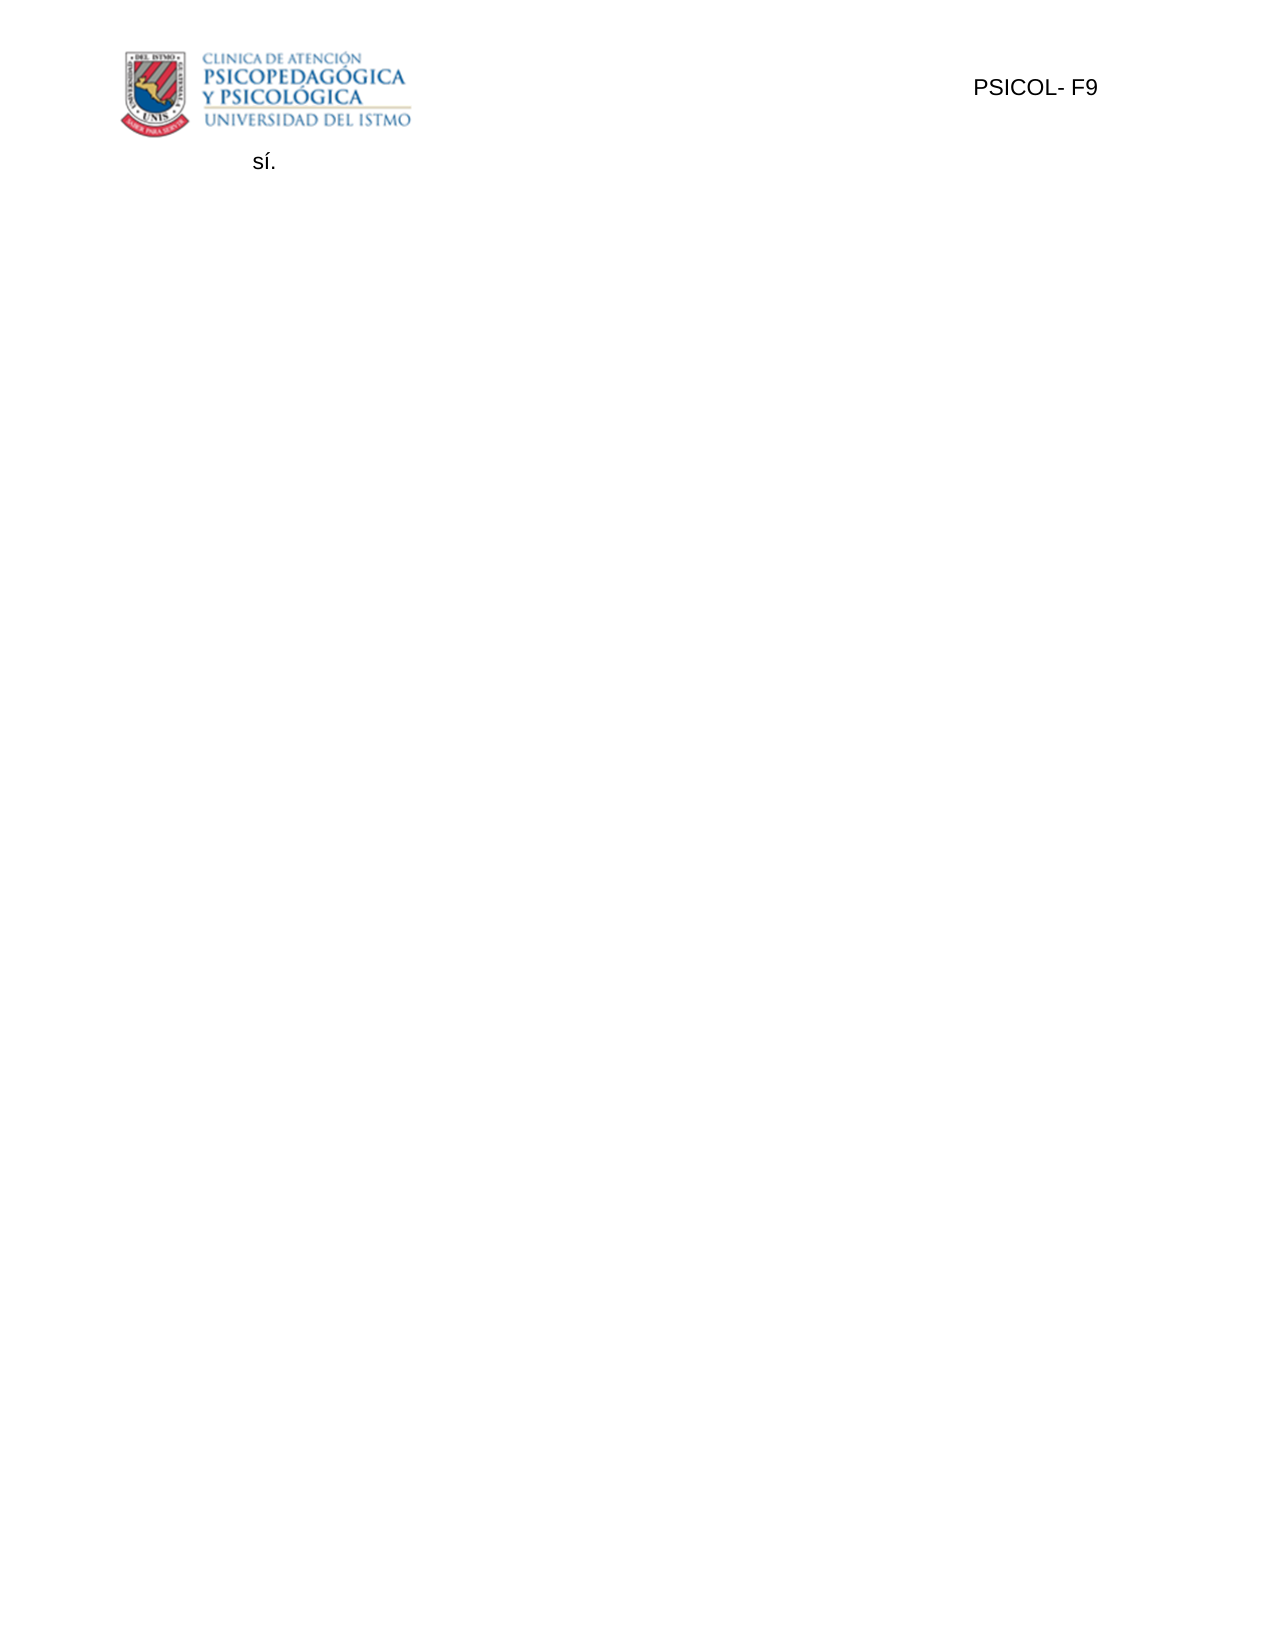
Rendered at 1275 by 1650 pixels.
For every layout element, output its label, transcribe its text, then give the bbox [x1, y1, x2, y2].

picture [65, 20, 437, 148]
